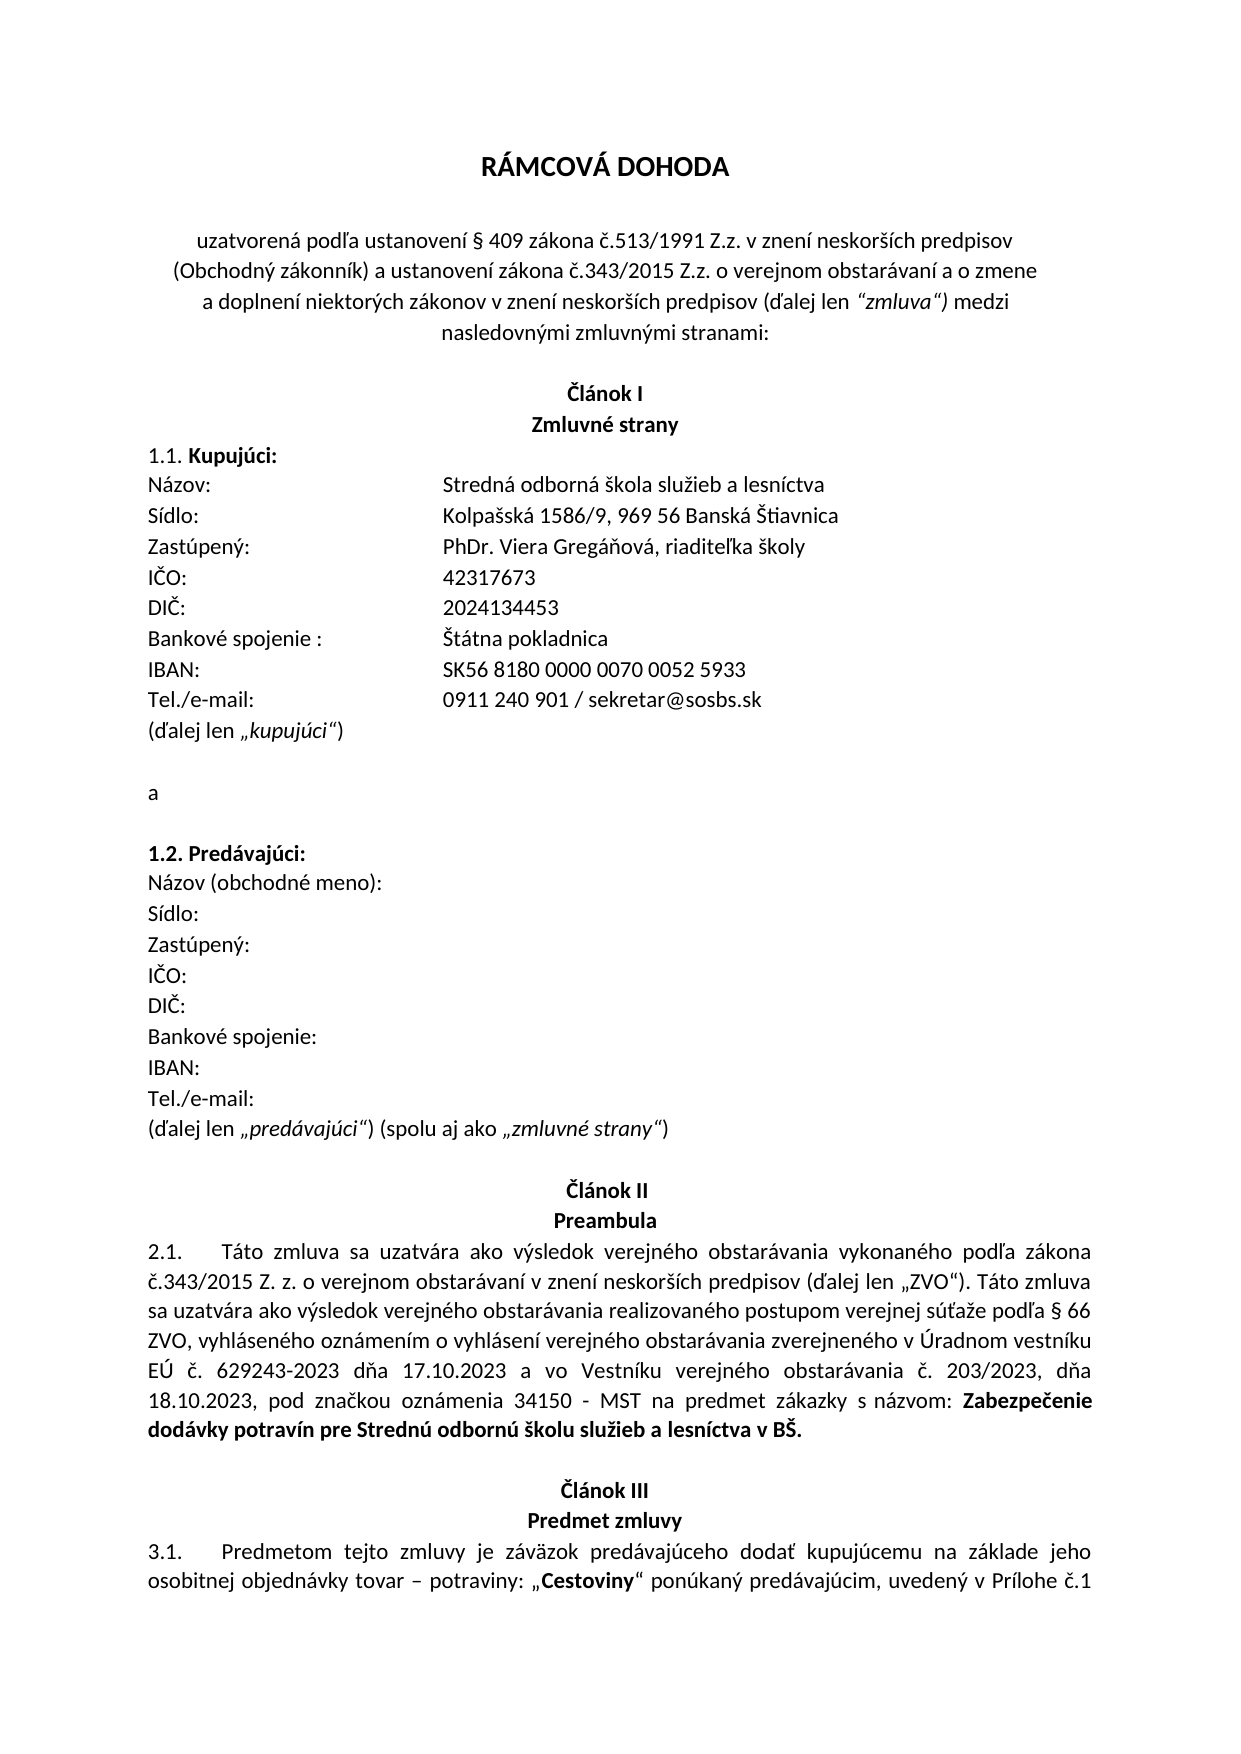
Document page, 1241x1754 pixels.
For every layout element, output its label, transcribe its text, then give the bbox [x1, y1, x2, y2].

text Bankové spojenie : Štátna pokladnica [148, 624, 1063, 652]
text DIČ: [148, 991, 1063, 1019]
text Zastúpený: PhDr. Viera Gregáňová, riaditeľka školy [148, 532, 1063, 560]
text IBAN: SK56 8180 0000 0070 0052 5933 [148, 655, 1063, 683]
list Táto zmluva sa uzatvára ako výsledok verejného obstarávania vykonaného podľa zákona č.343/2015 Z. z. o verejnom obstarávaní v znení neskorších predpisov (ďalej len „ZVO“). Táto zmluva sa uzatvára ako výsledok verejného obstarávania realizovaného postupom verejnej súťaže podľa § 66 ZVO, vyhláseného oznámením o vyhlásení verejného obstarávania zverejneného v Úradnom vestníku EÚ č. 629243-2023 dňa 17.10.2023 a vo Vestníku verejného obstarávania č. 203/2023, dňa 18.10.2023, pod značkou oznámenia 34150 - MST na predmet zákazky s názvom: Zabezpečenie dodávky potravín pre Strednú odbornú školu služieb a lesníctva v BŠ. [148, 1237, 1093, 1443]
text Článok II [148, 1176, 1063, 1204]
list Predmet zmluvy [147, 1507, 1063, 1534]
text Tel./e-mail: [148, 1084, 1063, 1112]
text (ďalej len „kupujúci“) [148, 716, 1063, 744]
text IČO: 42317673 [148, 563, 1063, 591]
text Tel./e-mail: 0911 240 901 / sekretar@sosbs.sk [148, 686, 1063, 713]
list Predávajúci: [148, 839, 1093, 867]
text Článok I [148, 379, 1063, 408]
text Zmluvné strany [148, 410, 1063, 438]
text (ďalej len „predávajúci“) (spolu aj ako „zmluvné strany“) [148, 1114, 1063, 1142]
text IBAN: [148, 1053, 1063, 1081]
text Sídlo: [148, 899, 1063, 927]
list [148, 1537, 1093, 1595]
text a [148, 778, 1063, 806]
text Názov (obchodné meno): [148, 868, 1063, 897]
text Sídlo: Kolpašská 1586/9, 969 56 Banská Štiavnica [148, 501, 1063, 529]
list Článok III [147, 1476, 1063, 1504]
text DIČ: 2024134453 [148, 593, 1063, 621]
text Preambula [148, 1207, 1063, 1234]
text Zastúpený: [148, 930, 1063, 958]
list Kupujúci: [148, 441, 1093, 469]
text uzatvorená podľa ustanovení § 409 zákona č.513/1991 Z.z. v znení neskorších predpisov (Obchodný zákonník) a ustanovení zákona č.343/2015 Z.z. o verejnom obstarávaní a o zmene a doplnení niektorých zákonov v znení neskorších predpisov (ďalej len “zmluva“) medzi nasledovnými zmluvnými stranami: [148, 226, 1063, 346]
text Bankové spojenie: [148, 1022, 1063, 1050]
list Názov: Stredná odborná škola služieb a lesníctva [148, 470, 1063, 498]
text IČO: [148, 961, 1063, 989]
text RÁMCOVÁ DOHODA [148, 148, 1063, 183]
